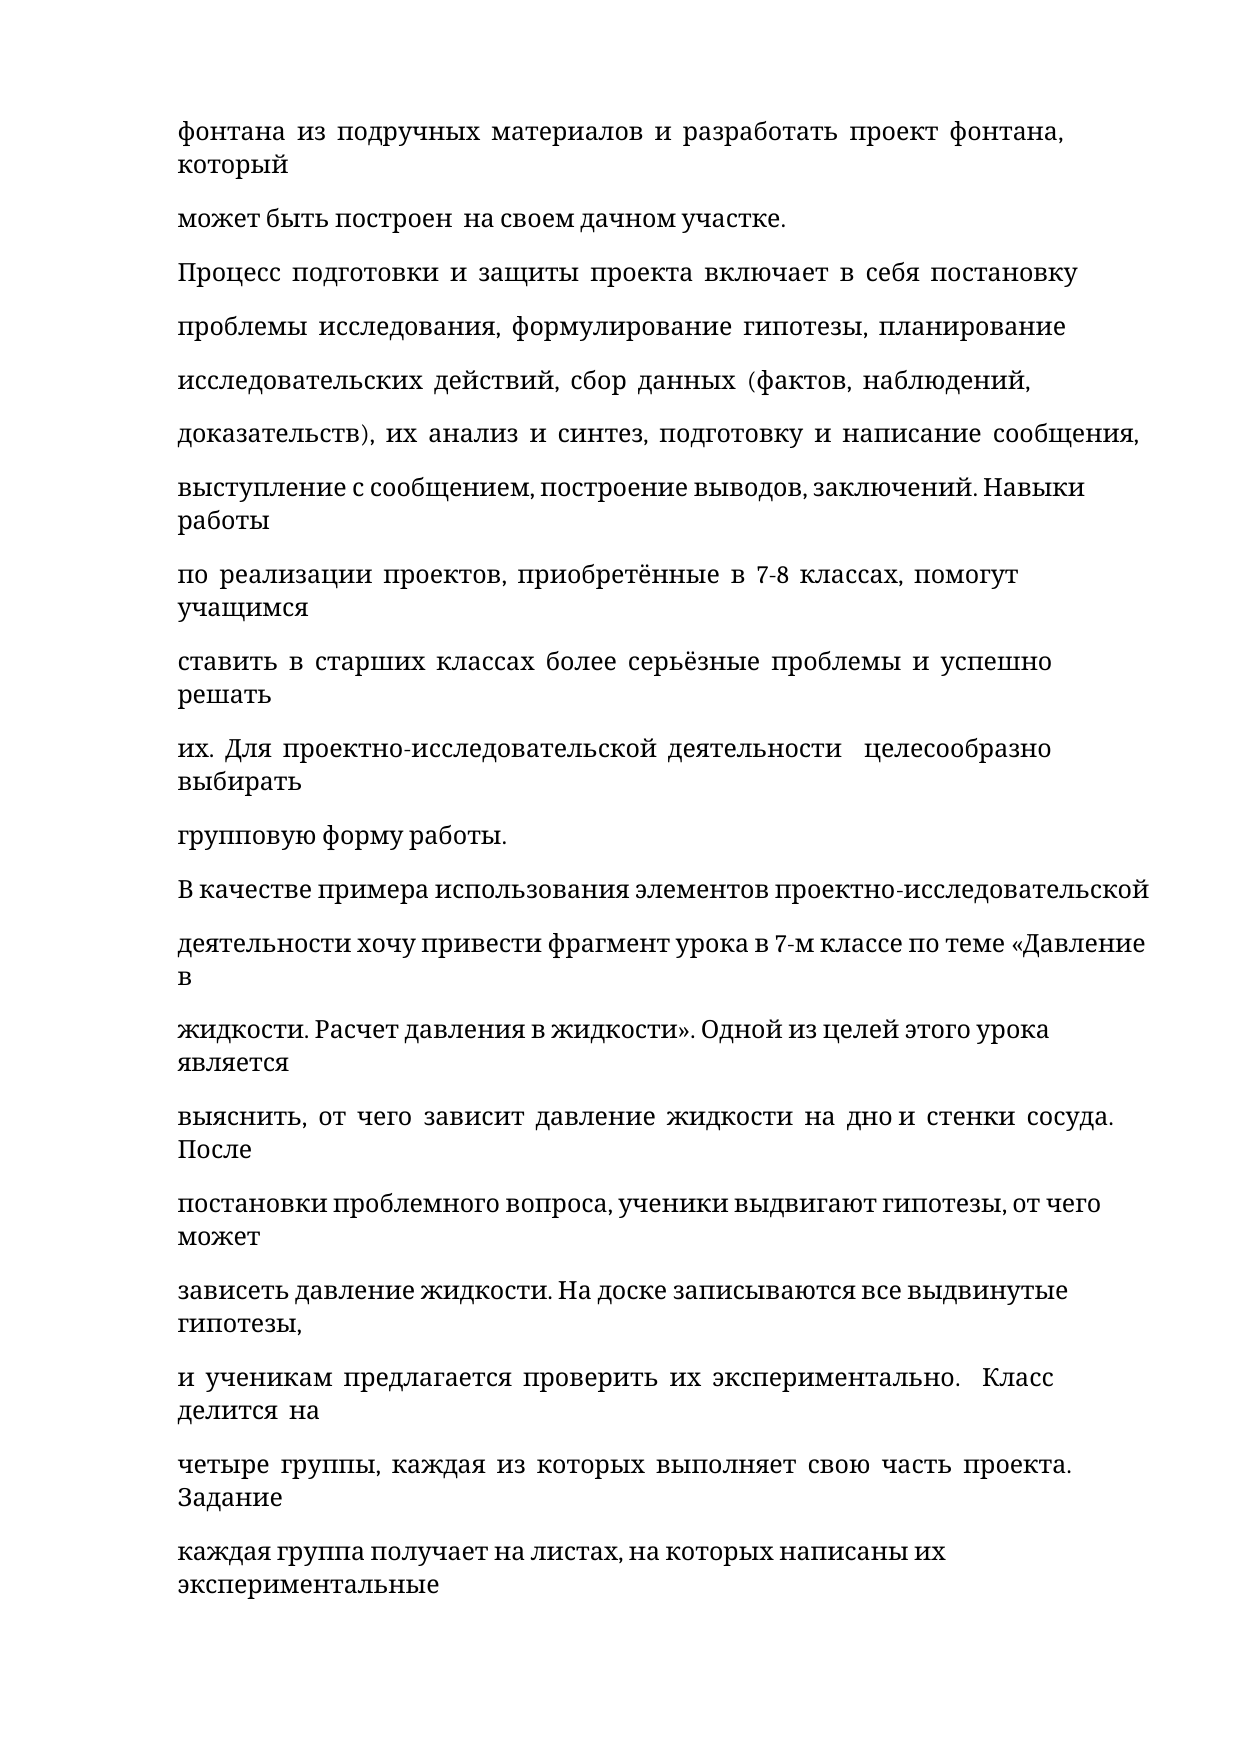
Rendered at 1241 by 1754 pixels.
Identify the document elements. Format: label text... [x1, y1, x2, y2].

text по реализации проектов, приобретённые в 7-8 классах, помогут учащимся [177, 561, 1152, 623]
text деятельности хочу привести фрагмент урока в 7-м классе по теме «Давление в [177, 929, 1152, 991]
text их. Для проектно-исследовательской деятельности целесообразно выбирать [177, 735, 1152, 797]
text жидкости. Расчет давления в жидкости». Одной из целей этого урока является [177, 1016, 1152, 1078]
text В качестве примера использования элементов проектно-исследовательской [177, 876, 1152, 904]
text может быть построен на своем дачном участке. [177, 205, 1152, 234]
text фонтана из подручных материалов и разработать проект фонтана, который [177, 118, 1152, 180]
text выяснить, от чего зависит давление жидкости на дно и стенки сосуда. После [177, 1103, 1152, 1165]
text ставить в старших классах более серьёзные проблемы и успешно решать [177, 648, 1152, 710]
text Процесс подготовки и защиты проекта включает в себя постановку [177, 259, 1152, 288]
text каждая группа получает на листах, на которых написаны их экспериментальные [177, 1538, 1152, 1599]
text и ученикам предлагается проверить их экспериментально. Класс делится на [177, 1364, 1152, 1426]
text выступление с сообщением, построение выводов, заключений. Навыки работы [177, 474, 1152, 536]
text групповую форму работы. [177, 822, 1152, 851]
text четыре группы, каждая из которых выполняет свою часть проекта. Задание [177, 1451, 1152, 1512]
text постановки проблемного вопроса, ученики выдвигают гипотезы, от чего может [177, 1190, 1152, 1252]
text проблемы исследования, формулирование гипотезы, планирование [177, 313, 1152, 341]
text исследовательских действий, сбор данных (фактов, наблюдений, [177, 367, 1152, 395]
text доказательств), их анализ и синтез, подготовку и написание сообщения, [177, 420, 1152, 449]
text зависеть давление жидкости. На доске записываются все выдвинутые гипотезы, [177, 1277, 1152, 1339]
